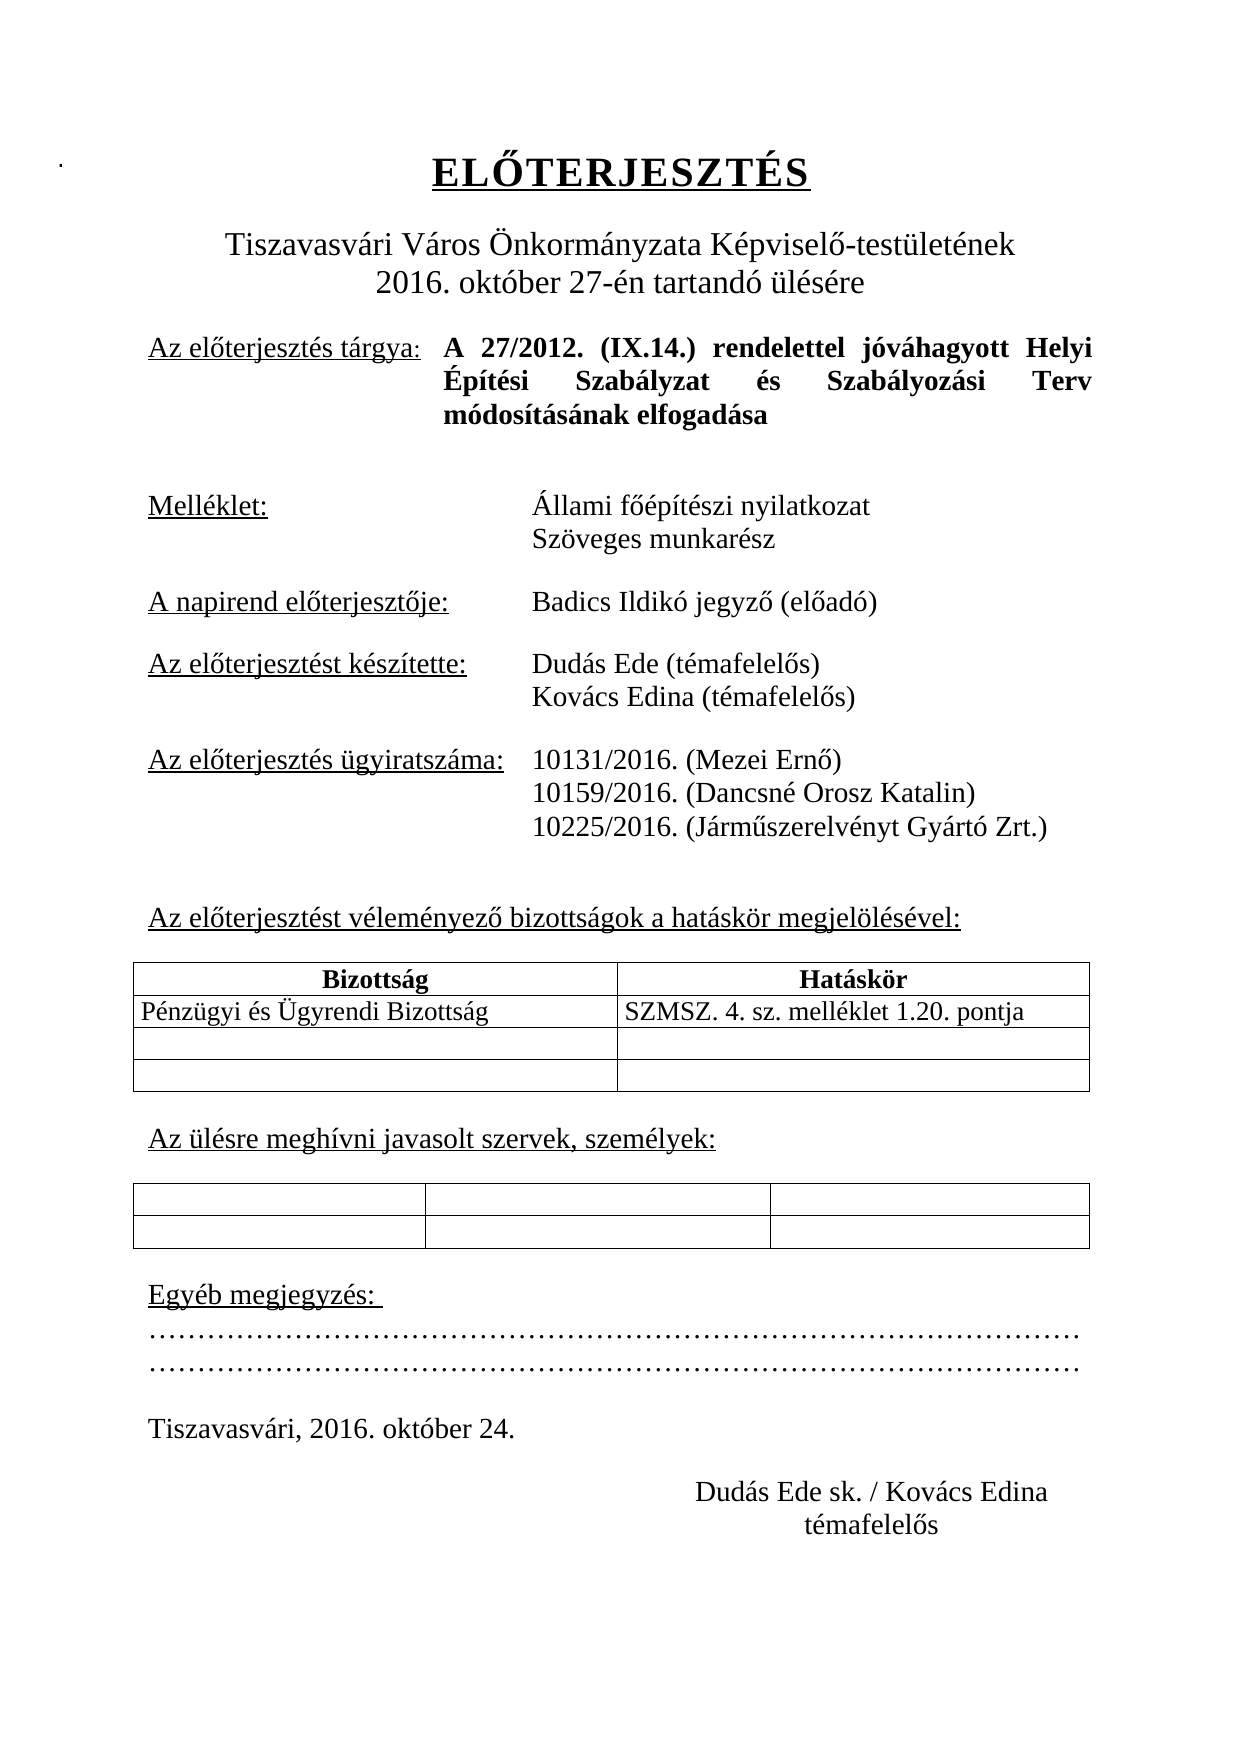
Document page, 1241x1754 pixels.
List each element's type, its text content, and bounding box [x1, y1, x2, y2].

text Szöveges munkarész [148, 521, 1092, 555]
table_cell [134, 1060, 617, 1091]
table_cell [618, 1028, 1089, 1059]
text Az előterjesztés tárgya: A 27/2012. (IX.14.) rendelettel jóváhagyott Helyi Építési Szabályzat és Szabályozási Terv módosításának elfogadása [148, 330, 1092, 430]
table_cell [618, 1060, 1089, 1091]
table_cell [134, 1028, 617, 1059]
text 10159/2016. (Dancsné Orosz Katalin) [148, 775, 1092, 809]
table_cell [426, 1216, 770, 1247]
table_cell [134, 1216, 425, 1247]
table_header Hatáskör [618, 963, 1089, 994]
subtitle Dudás Ede sk. / Kovács Edina [148, 1474, 1092, 1507]
text témafelelős [148, 1507, 1092, 1541]
text 2016. október 27-én tartandó ülésére [148, 263, 1092, 301]
text A napirend előterjesztője: Badics Ildikó jegyző (előadó) [148, 584, 1092, 617]
text Kovács Edina (témafelelős) [148, 679, 1092, 713]
table_header [771, 1184, 1089, 1215]
table_cell Pénzügyi és Ügyrendi Bizottság [134, 996, 617, 1027]
text Az előterjesztést készítette: Dudás Ede (témafelelős) [148, 646, 1092, 679]
table_header [134, 1184, 425, 1215]
text Az előterjesztést véleményező bizottságok a hatáskör megjelölésével: [148, 900, 1092, 933]
text 10225/2016. (Járműszerelvényt Gyártó Zrt.) [148, 809, 1092, 842]
table_header [426, 1184, 770, 1215]
table_cell [771, 1216, 1089, 1247]
table_cell SZMSZ. 4. sz. melléklet 1.20. pontja [618, 996, 1089, 1027]
text Melléklet: Állami főépítészi nyilatkozat [148, 488, 1092, 521]
text ………………………………………………………………………………………………………………………………………………………………………… [148, 1311, 1092, 1378]
text ELŐTERJESZTÉS [148, 148, 1092, 196]
text Az ülésre meghívni javasolt szervek, személyek: [148, 1121, 1092, 1154]
subtitle Tiszavasvári, 2016. október 24. [148, 1411, 1092, 1445]
text Egyéb megjegyzés: [148, 1277, 1092, 1311]
text Az előterjesztés ügyiratszáma: 10131/2016. (Mezei Ernő) [148, 742, 1092, 775]
text Tiszavasvári Város Önkormányzata Képviselő-testületének [148, 224, 1092, 263]
table_header Bizottság [134, 963, 617, 994]
